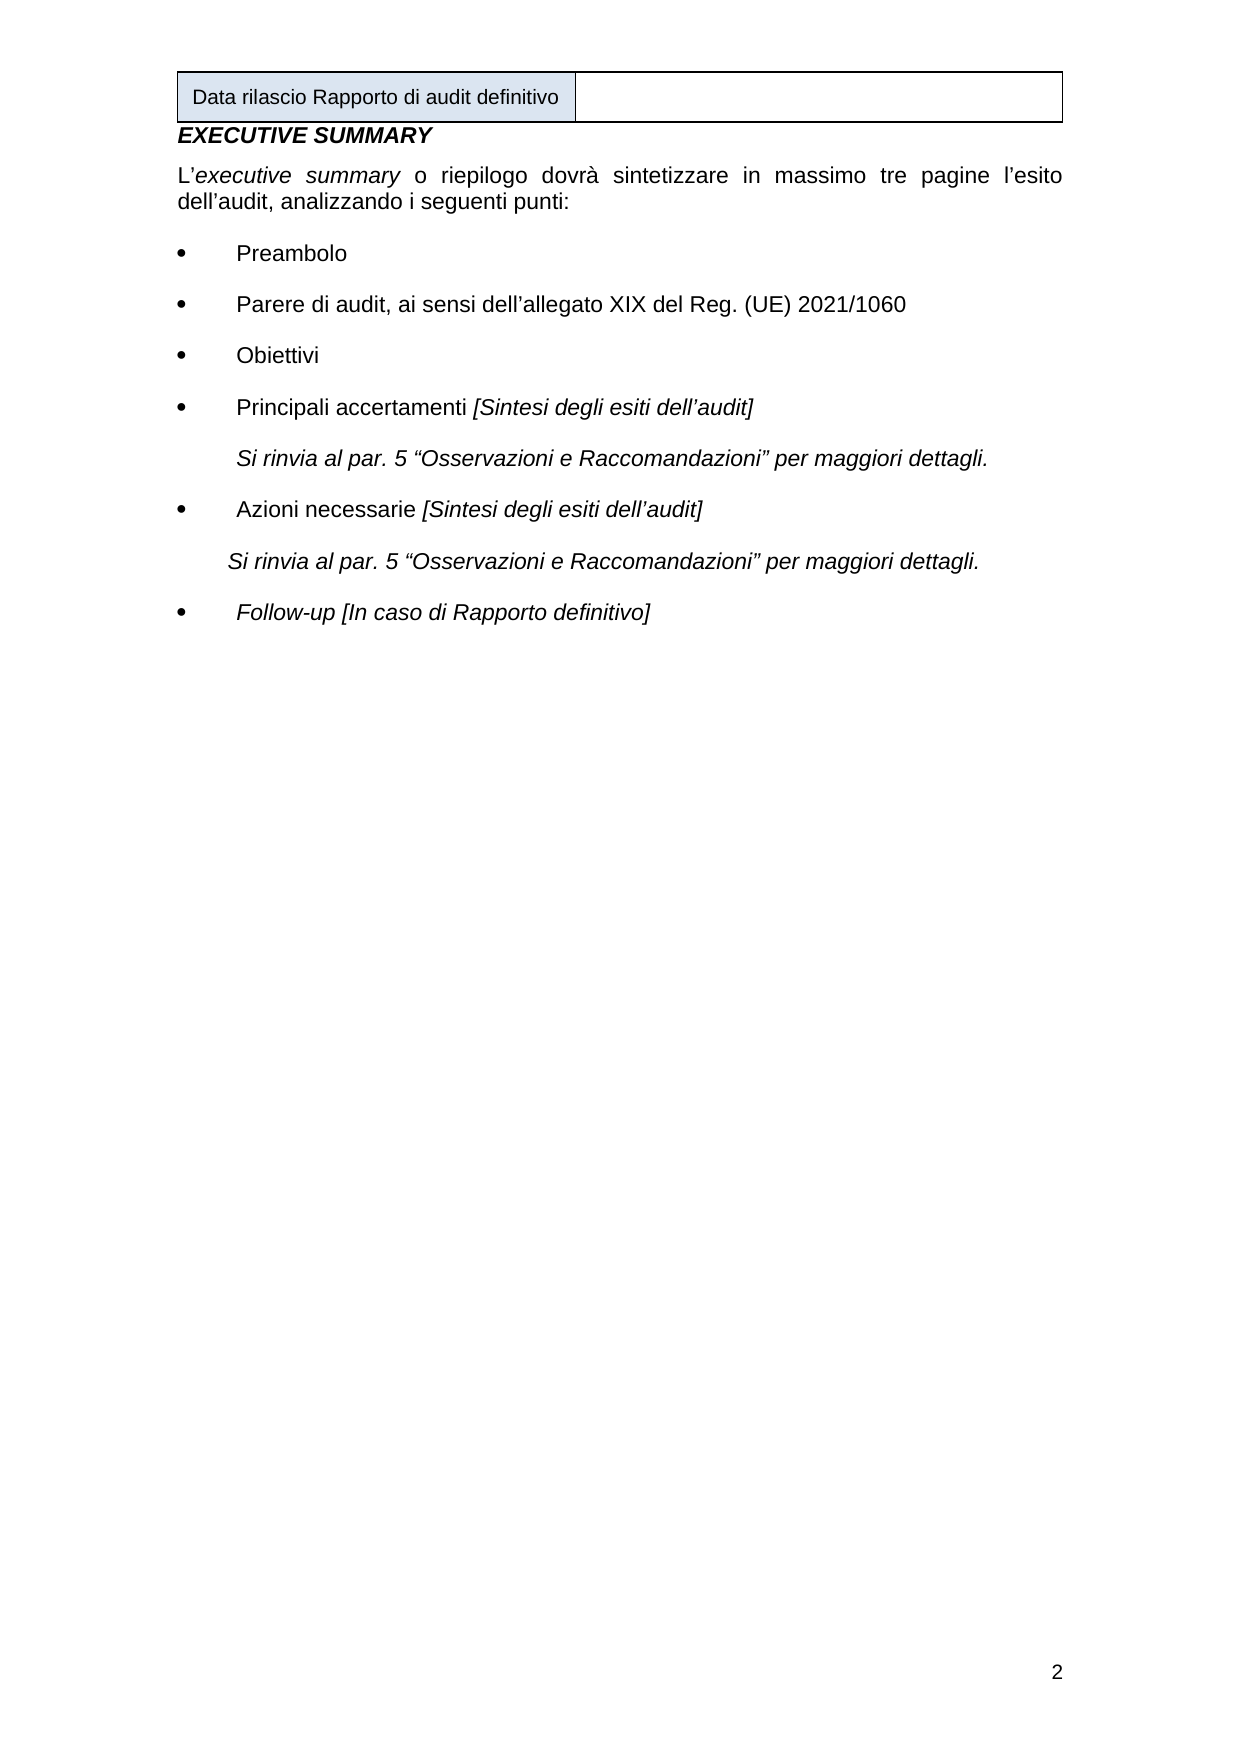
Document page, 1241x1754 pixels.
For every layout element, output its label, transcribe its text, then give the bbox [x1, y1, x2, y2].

list Preambolo [177, 240, 1063, 266]
list Principali accertamenti [Sintesi degli esiti dell’audit] [177, 394, 1063, 420]
table_cell [576, 73, 1062, 121]
list Parere di audit, ai sensi dell’allegato XIX del Reg. (UE) 2021/1060 [177, 291, 1063, 317]
text Si rinvia al par. 5 “Osservazioni e Raccomandazioni” per maggiori dettagli. [227, 548, 1063, 574]
list Follow-up [In caso di Rapporto definitivo] [177, 599, 1063, 626]
list Obiettivi [177, 342, 1063, 369]
table_cell Data rilascio Rapporto di audit definitivo [178, 73, 575, 121]
text EXECUTIVE SUMMARY [177, 123, 1063, 149]
text Si rinvia al par. 5 “Osservazioni e Raccomandazioni” per maggiori dettagli. [236, 445, 1063, 471]
list Azioni necessarie [Sintesi degli esiti dell’audit] [177, 496, 1063, 523]
text L’executive summary o riepilogo dovrà sintetizzare in massimo tre pagine l’esito dell’audit, analizzando i seguenti punti: [177, 162, 1063, 215]
